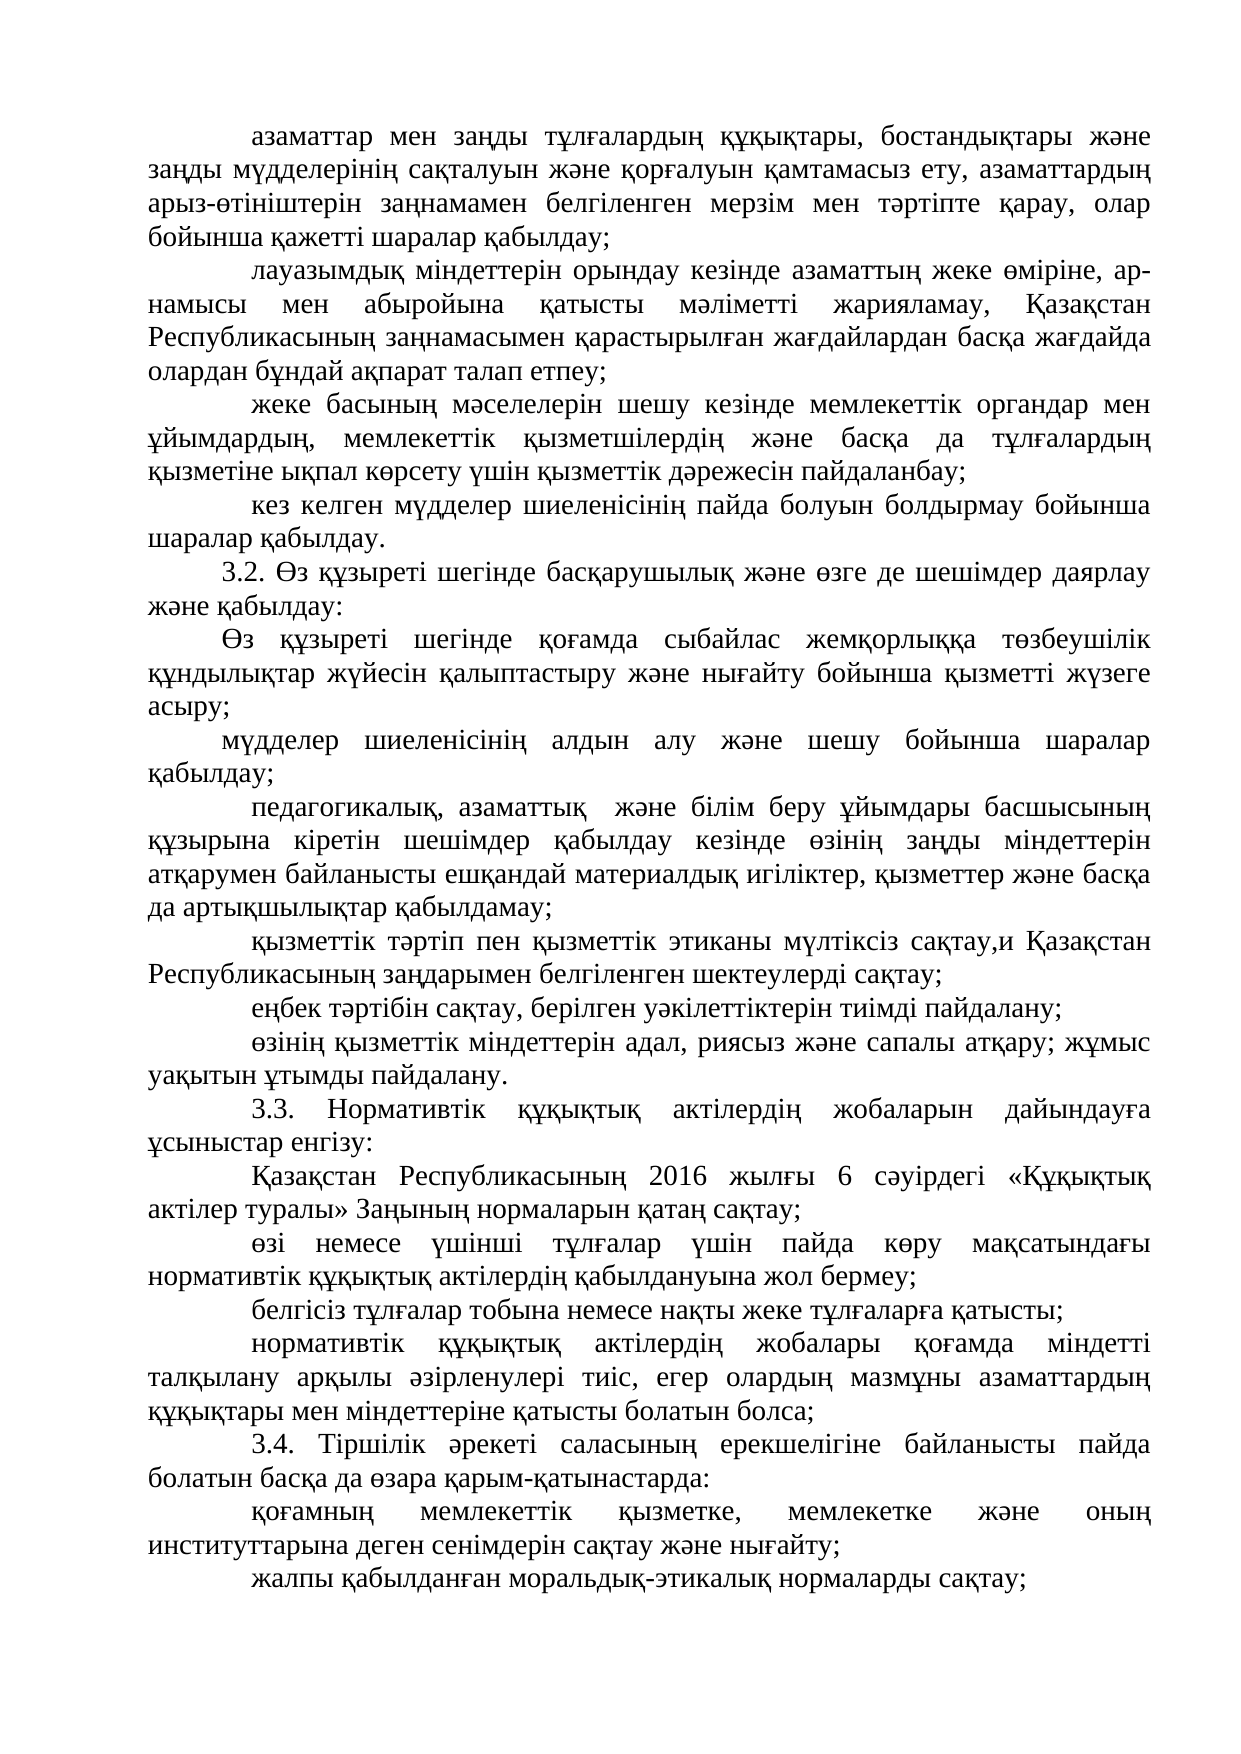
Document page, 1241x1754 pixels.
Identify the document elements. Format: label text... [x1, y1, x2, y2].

text 3.2. Өз құзыреті шегінде басқарушылық және өзге де шешімдер даярлау және қабылдау: [148, 554, 1152, 621]
text қоғамның мемлекеттік қызметке, мемлекетке және оның институттарына деген сенімдерін сақтау және нығайту; [148, 1493, 1152, 1560]
text кез келген мүдделер шиеленісінің пайда болуын болдырмау бойынша шаралар қабылдау. [148, 487, 1152, 554]
text жалпы қабылданған моральдық-этикалық нормаларды сақтау; [148, 1560, 1152, 1594]
text белгісіз тұлғалар тобына немесе нақты жеке тұлғаларға қатысты; [148, 1292, 1152, 1326]
text еңбек тәртібін сақтау, берілген уәкілеттіктерін тиімді пайдалану; [148, 990, 1152, 1024]
text педагогикалық, азаматтық және білім беру ұйымдары басшысының құзырына кіретін шешімдер қабылдау кезінде өзінің заңды міндеттерін атқарумен байланысты ешқандай материалдық игіліктер, қызметтер және басқа да артықшылықтар қабылдамау; [148, 789, 1152, 923]
text өзінің қызметтік міндеттерін адал, риясыз және сапалы атқару; жұмыс уақытын ұтымды пайдалану. [148, 1024, 1152, 1091]
text қызметтік тәртіп пен қызметтік этиканы мүлтіксіз сақтау,и Қазақстан Республикасының заңдарымен белгіленген шектеулерді сақтау; [148, 923, 1152, 990]
text лауазымдық міндеттерін орындау кезінде азаматтың жеке өміріне, ар-намысы мен абыройына қатысты мәліметті жарияламау, Қазақстан Республикасының заңнамасымен қарастырылған жағдайлардан басқа жағдайда олардан бұндай ақпарат талап етпеу; [148, 252, 1152, 386]
text 3.3. Нормативтік құқықтық актілердің жобаларын дайындауға ұсыныстар енгізу: [148, 1091, 1152, 1158]
text Қазақстан Республикасының 2016 жылғы 6 сәуірдегі «Құқықтық актілер туралы» Заңының нормаларын қатаң сақтау; [148, 1158, 1152, 1225]
text өзі немесе үшінші тұлғалар үшін пайда көру мақсатындағы нормативтік құқықтық актілердің қабылдануына жол бермеу; [148, 1225, 1152, 1292]
text 3.4. Тіршілік әрекеті саласының ерекшелігіне байланысты пайда болатын басқа да өзара қарым-қатынастарда: [148, 1426, 1152, 1493]
text мүдделер шиеленісінің алдын алу және шешу бойынша шаралар қабылдау; [148, 722, 1152, 789]
text азаматтар мен заңды тұлғалардың құқықтары, бостандықтары және заңды мүдделерінің сақталуын және қорғалуын қамтамасыз ету, азаматтардың арыз-өтініштерін заңнамамен белгіленген мерзім мен тәртіпте қарау, олар бойынша қажетті шаралар қабылдау; [148, 118, 1152, 252]
text нормативтік құқықтық актілердің жобалары қоғамда міндетті талқылану арқылы әзірленулері тиіс, егер олардың мазмұны азаматтардың құқықтары мен міндеттеріне қатысты болатын болса; [148, 1326, 1152, 1426]
text жеке басының мәселелерін шешу кезінде мемлекеттік органдар мен ұйымдардың, мемлекеттік қызметшілердің және басқа да тұлғалардың қызметіне ықпал көрсету үшін қызметтік дәрежесін пайдаланбау; [148, 386, 1152, 487]
text Өз құзыреті шегінде қоғамда сыбайлас жемқорлыққа төзбеушілік құндылықтар жүйесін қалыптастыру және нығайту бойынша қызметті жүзеге асыру; [148, 621, 1152, 722]
